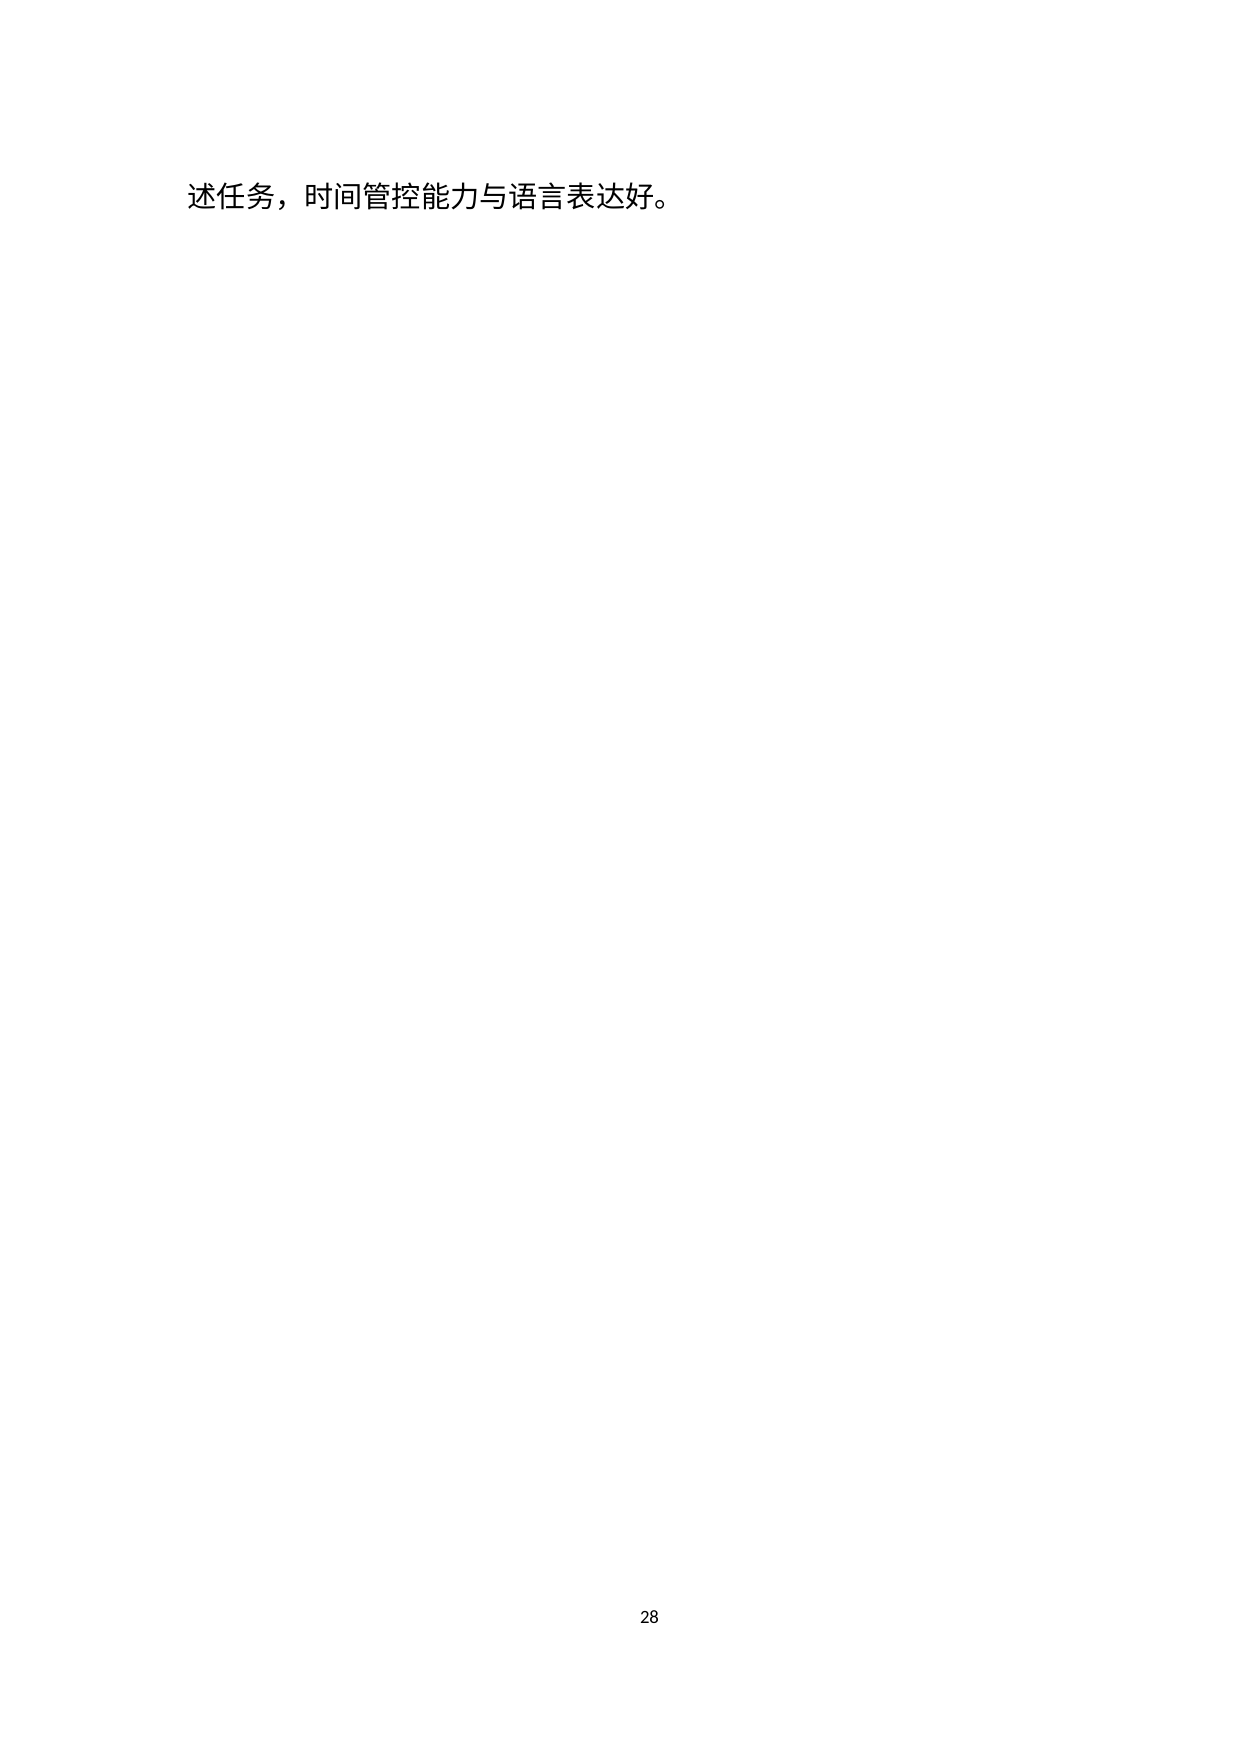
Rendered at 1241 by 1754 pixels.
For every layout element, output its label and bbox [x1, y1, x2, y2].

text [187, 162, 1053, 227]
